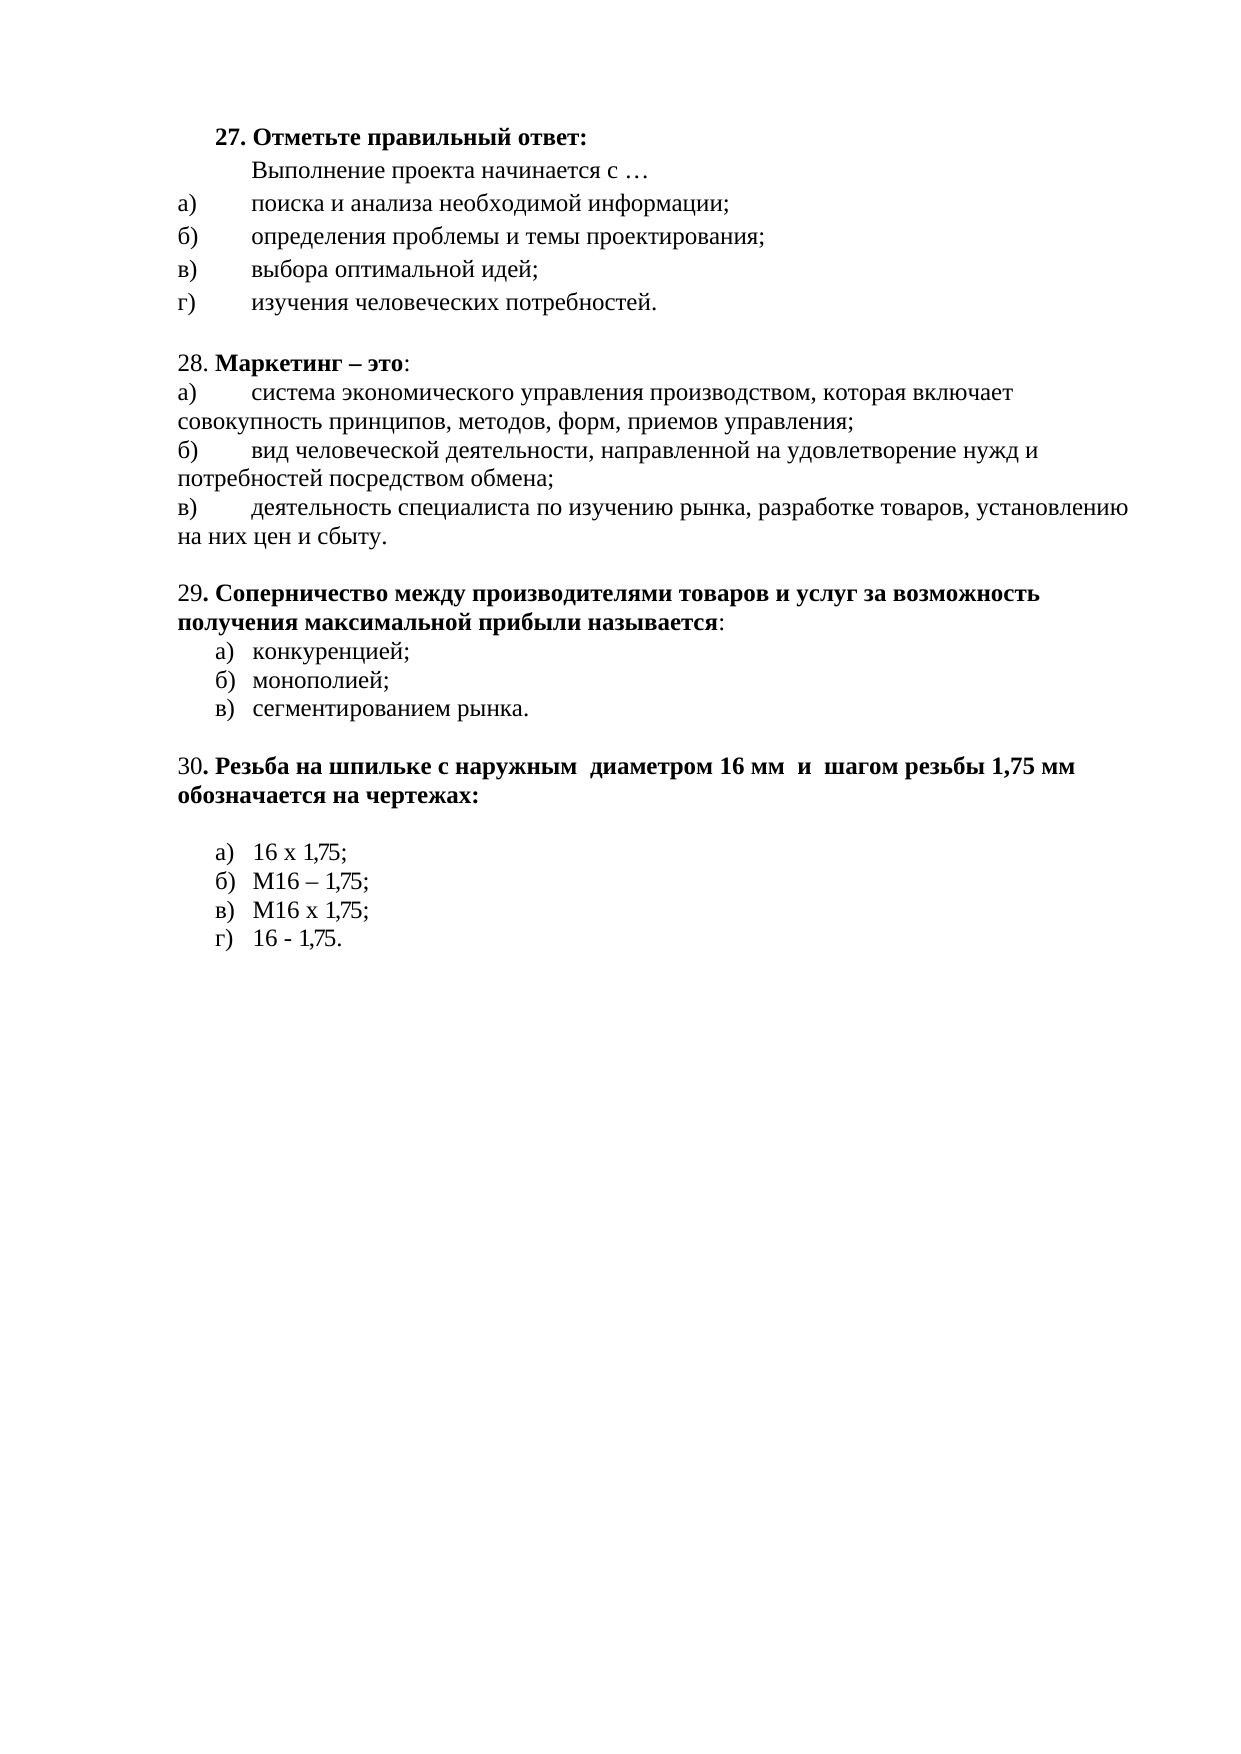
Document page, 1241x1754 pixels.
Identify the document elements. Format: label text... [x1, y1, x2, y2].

list М16 – 1,75; [215, 866, 1152, 895]
list сегментированием рынка. [215, 693, 1152, 722]
text Выполнение проекта начинается с … [177, 155, 1152, 183]
list изучения человеческих потребностей. [177, 287, 1152, 316]
list определения проблемы и темы проектирования; [177, 221, 1152, 249]
list поиска и анализа необходимой информации; [177, 188, 1152, 216]
list конкуренцией; [215, 636, 1152, 665]
list вид человеческой деятельности, направленной на удовлетворение нужд и потребностей посредством обмена; [177, 435, 1152, 492]
list монополией; [215, 665, 1152, 693]
list система экономического управления производством, которая включает совокупность принципов, методов, форм, приемов управления; [177, 377, 1152, 435]
list 16 - 1,75. [215, 923, 1152, 952]
text 30. Резьба на шпильке с наружным диаметром и шагом резьбы обозначается на чертежах: [177, 751, 1152, 808]
text 28. Маркетинг – это: [177, 348, 1152, 377]
list деятельность специалиста по изучению рынка, разработке товаров, установлению на них цен и сбыту. [177, 492, 1152, 550]
list Отметьте правильный ответ: [215, 122, 1152, 150]
list М16 х 1,75; [215, 895, 1152, 923]
text 29. Соперничество между производителями товаров и услуг за возможность получения максимальной прибыли называется: [177, 578, 1152, 636]
list выбора оптимальной идей; [177, 254, 1152, 282]
list 16 х 1,75; [215, 837, 1152, 866]
